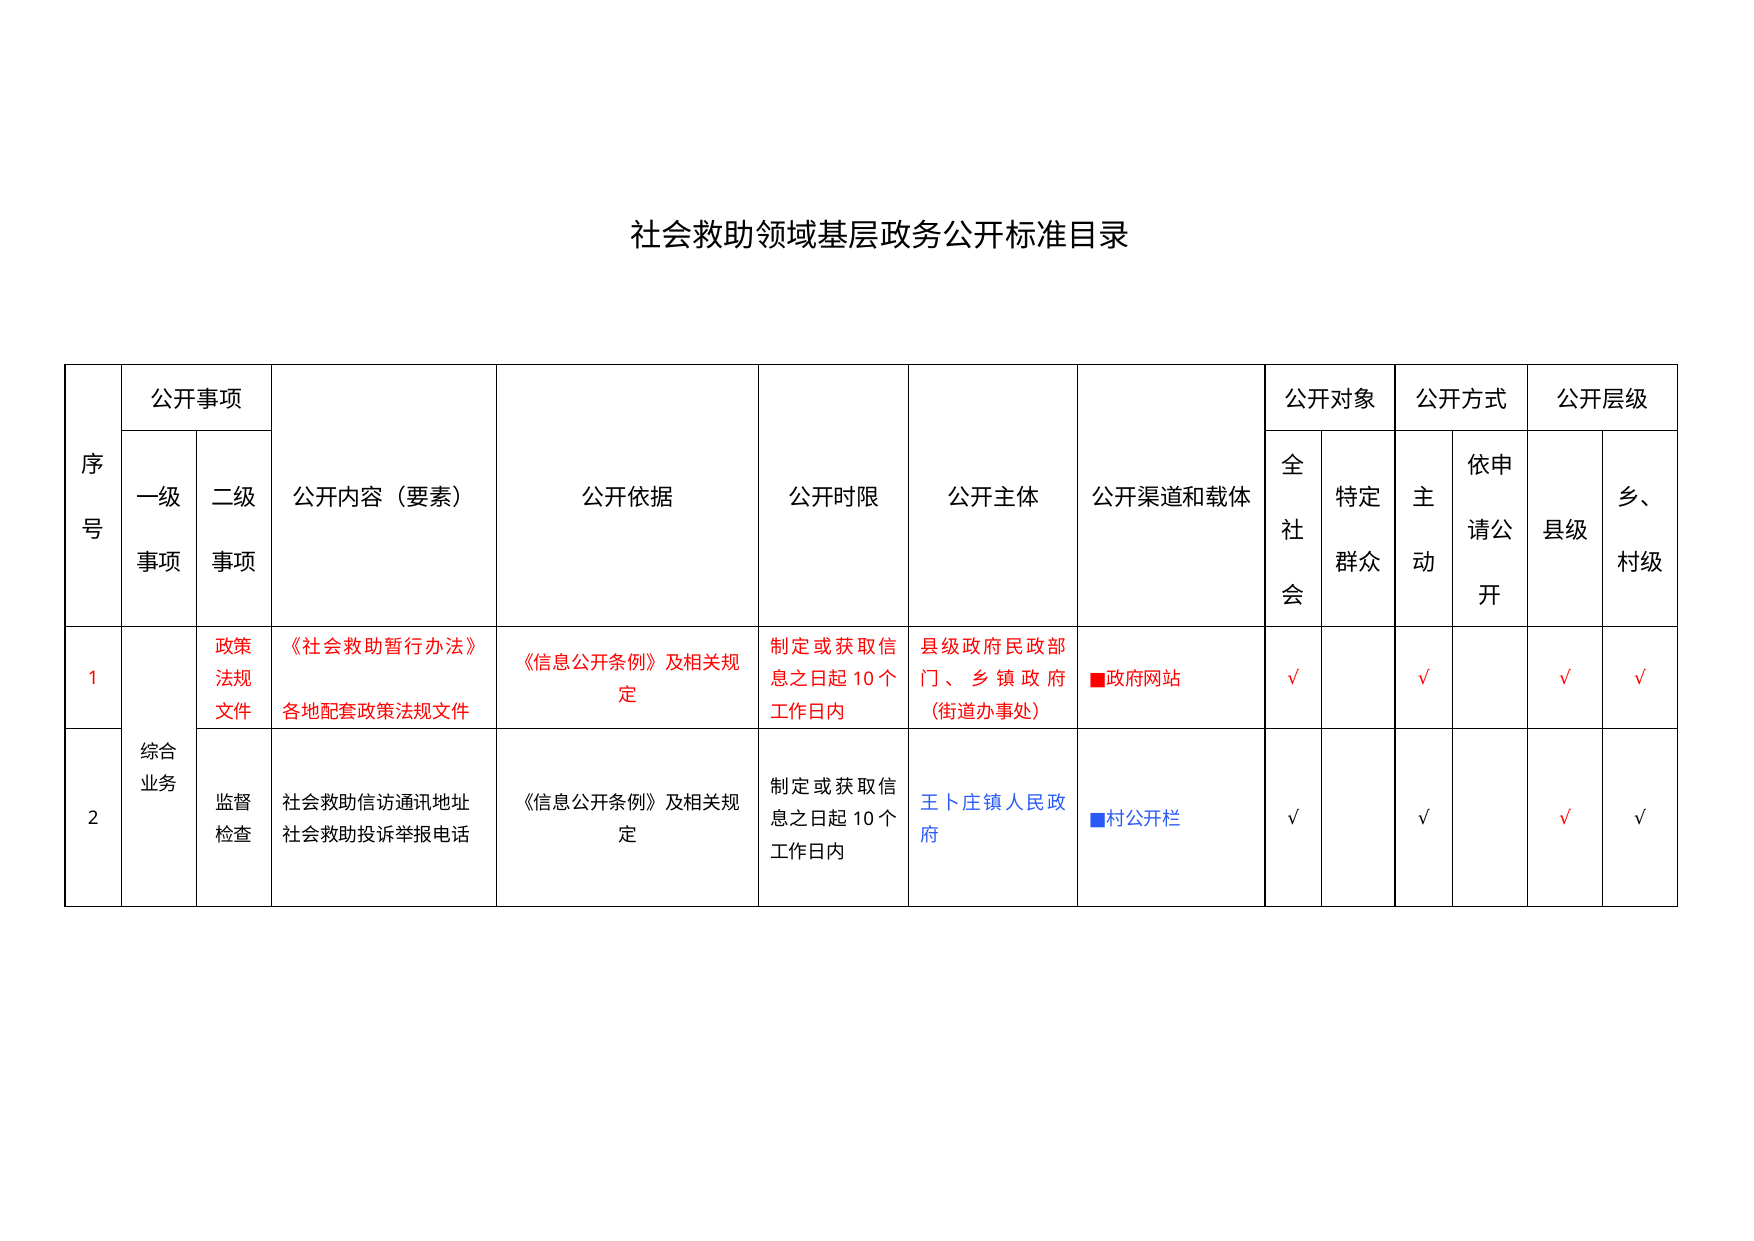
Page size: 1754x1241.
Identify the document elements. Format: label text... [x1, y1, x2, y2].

table_cell √ [1528, 627, 1602, 728]
table_cell 制定或获取信息之日起10个工作日内 [759, 627, 908, 728]
table_cell √ [1266, 627, 1321, 728]
table_header 公开渠道和载体 [1078, 365, 1264, 626]
table_cell √ [1396, 729, 1452, 906]
table_cell 县级 [1528, 431, 1602, 626]
table_cell √ [1603, 729, 1677, 906]
table_cell ■政府网站 [1078, 627, 1264, 728]
table_header 公开依据 [497, 365, 758, 626]
table_header 公开方式 [1396, 365, 1527, 429]
table_cell 社会救助信访通讯地址 社会救助投诉举报电话 [272, 729, 496, 906]
table_cell ■村公开栏 [1078, 729, 1264, 906]
table_cell 王卜庄镇人民政府 [909, 729, 1077, 906]
table_cell √ [1528, 729, 1602, 906]
table_header 公开内容（要素） [272, 365, 496, 626]
table_cell 政策 法规 文件 [197, 627, 271, 728]
table_header 公开层级 [1528, 365, 1677, 429]
table_cell 县级政府民政部门、乡镇政府（街道办事处） [909, 627, 1077, 728]
table_cell 特定群众 [1322, 431, 1394, 626]
table_cell √ [1603, 627, 1677, 728]
table_cell [1453, 729, 1527, 906]
table_cell 《信息公开条例》及相关规定 [497, 627, 758, 728]
table_cell √ [1396, 627, 1452, 728]
table_cell 二级事项 [197, 431, 271, 626]
table_cell 2 [66, 729, 121, 906]
table_cell 主动 [1396, 431, 1452, 626]
table_cell 乡、村级 [1603, 431, 1677, 626]
table_cell 综合业务 [122, 627, 196, 906]
table_cell 依申请公开 [1453, 431, 1527, 626]
table_cell 《信息公开条例》及相关规定 [497, 729, 758, 906]
table_header 公开主体 [909, 365, 1077, 626]
table_header 序号 [66, 365, 121, 626]
table_cell √ [1266, 729, 1321, 906]
table_cell [1322, 627, 1394, 728]
table_cell 制定或获取信息之日起10个工作日内 [759, 729, 908, 906]
table_cell 一级事项 [122, 431, 196, 626]
table_header 公开事项 [122, 365, 271, 429]
table_cell 监督 检查 [197, 729, 271, 906]
table_header 公开时限 [759, 365, 908, 626]
table_cell [1453, 627, 1527, 728]
table_header 公开对象 [1266, 365, 1394, 429]
table_cell 全社会 [1266, 431, 1321, 626]
table_cell [1322, 729, 1394, 906]
table_cell 《社会救助暂行办法》 各地配套政策法规文件 [272, 627, 496, 728]
table_cell 1 [66, 627, 121, 728]
subtitle 社会救助领域基层政务公开标准目录 [213, 201, 1547, 266]
